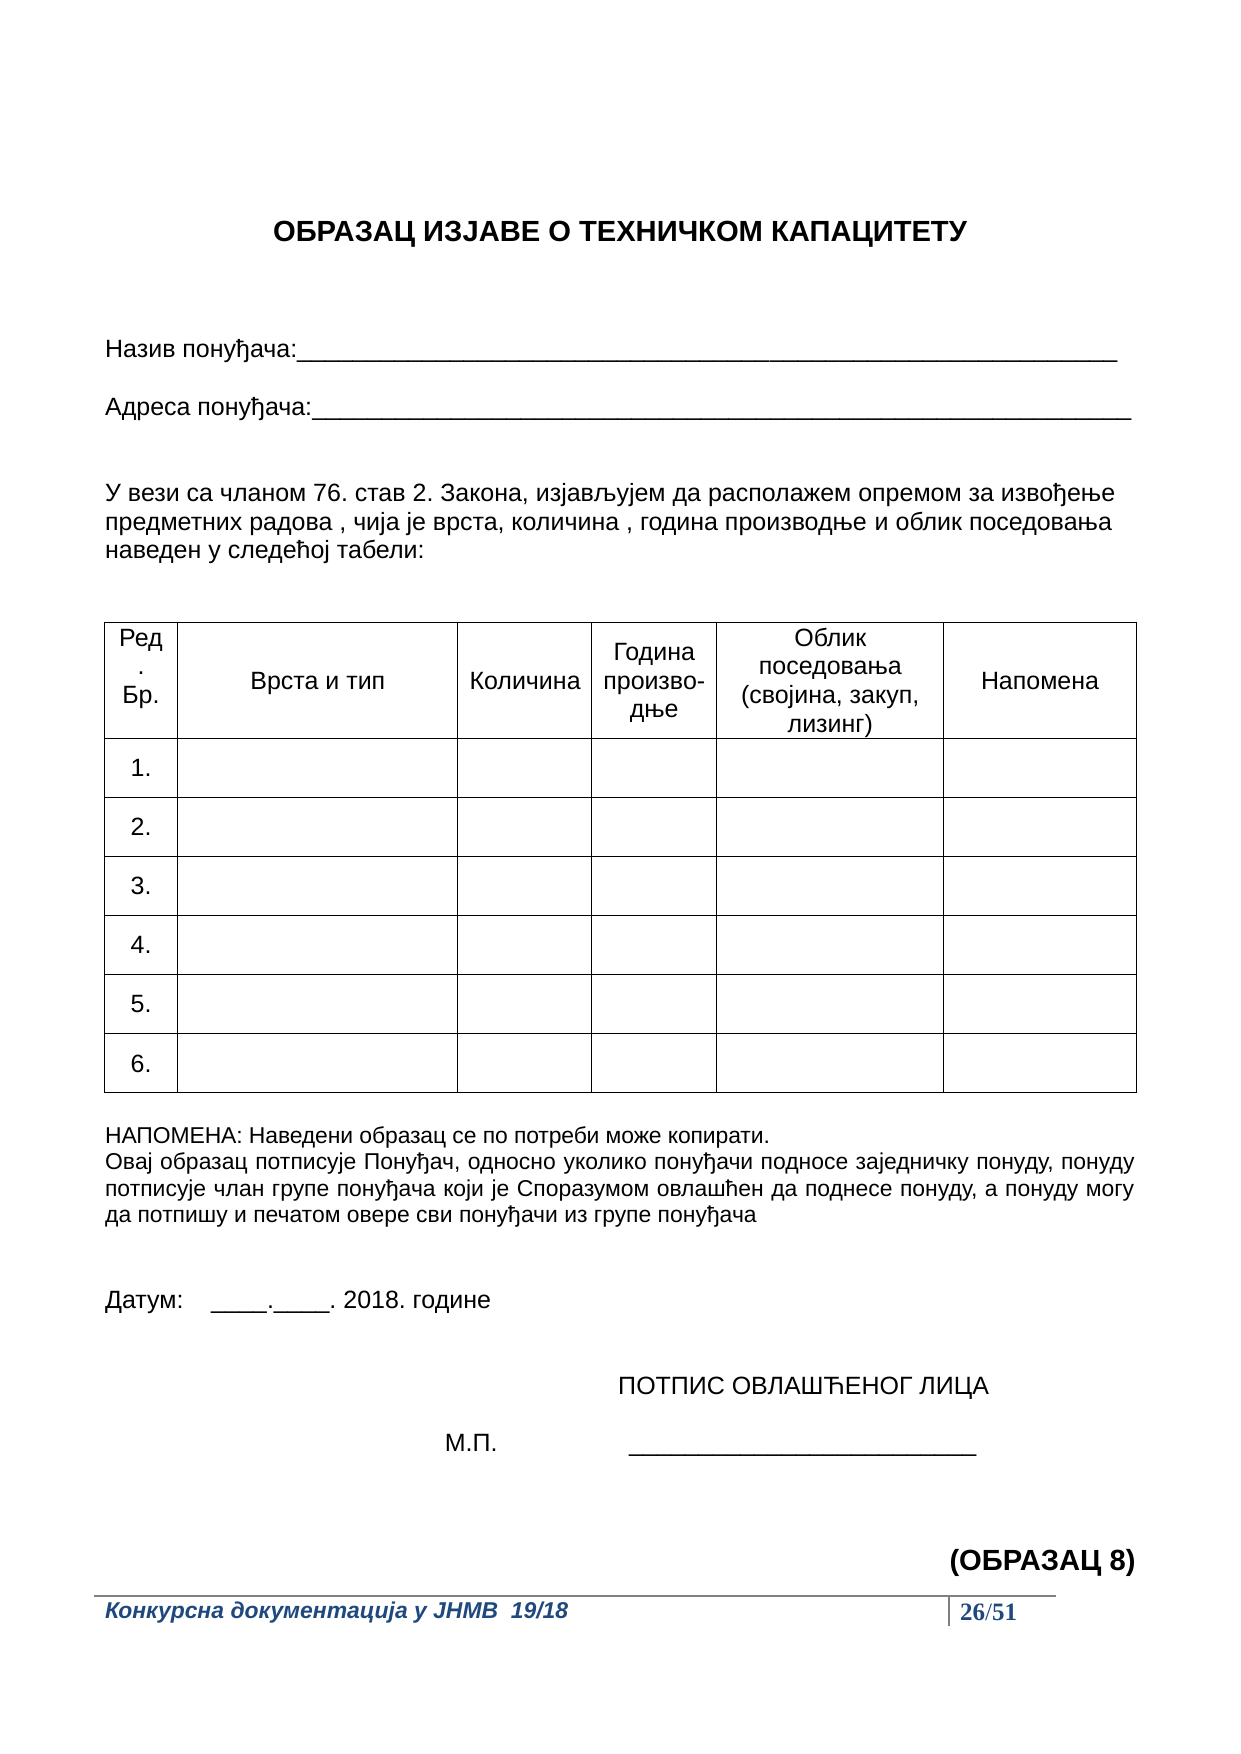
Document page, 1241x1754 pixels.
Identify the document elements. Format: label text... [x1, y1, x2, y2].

table_cell [592, 739, 716, 797]
table_cell 1. [105, 739, 177, 797]
table_cell [717, 857, 943, 915]
text (ОБРАЗАЦ 8) [105, 1543, 1135, 1577]
table_cell [178, 1034, 457, 1092]
table_cell [717, 975, 943, 1033]
table_cell [592, 1034, 716, 1092]
table_cell 2. [105, 798, 177, 856]
table_cell [592, 916, 716, 974]
table_cell 5. [105, 975, 177, 1033]
table_cell [178, 857, 457, 915]
table_cell [458, 975, 591, 1033]
text Овај образац потписује Понуђач, односно уколико понуђачи подносе заједничку понуду, понуду потписује члан групе понуђача који је Споразумом овлашћен да поднесе понуду, а понуду могу да потпишу и печатом овере сви понуђачи из групе понуђача [105, 1148, 1135, 1227]
table_cell [178, 975, 457, 1033]
text Датум: ____.____. 2018. године [105, 1285, 1135, 1313]
table_cell [944, 975, 1136, 1033]
table_cell [178, 798, 457, 856]
text ОБРАЗАЦ ИЗЈАВЕ О ТЕХНИЧКОМ КАПАЦИТЕТУ [105, 214, 1135, 248]
text НАПОМЕНА: Наведени образац се по потреби може копирати. [105, 1122, 1135, 1148]
table_header Ред. Бр. [105, 623, 177, 738]
table_cell [717, 916, 943, 974]
table_cell [458, 739, 591, 797]
table_cell 6. [105, 1034, 177, 1092]
text Назив понуђача:___________________________________________________________ [105, 334, 1135, 363]
table_cell [717, 739, 943, 797]
table_cell [178, 739, 457, 797]
table_cell [944, 798, 1136, 856]
table_cell [592, 857, 716, 915]
text Адреса понуђача:___________________________________________________________ [105, 392, 1135, 420]
table_cell [717, 798, 943, 856]
table_cell [458, 1034, 591, 1092]
table_cell [944, 857, 1136, 915]
table_cell [458, 916, 591, 974]
table_cell [944, 739, 1136, 797]
table_cell [178, 916, 457, 974]
table_cell [458, 857, 591, 915]
text ПОТПИС ОВЛАШЋЕНОГ ЛИЦА [105, 1371, 1135, 1400]
table_cell [592, 975, 716, 1033]
table_header Врста и тип [178, 623, 457, 738]
table_header Напомена [944, 623, 1136, 738]
table_header Облик поседовања (својина, закуп, лизинг) [717, 623, 943, 738]
table_header Година произво-дње [592, 623, 716, 738]
text У вези са чланом 76. став 2. Закона, изјављујем да располажем опремом за извођење предметних радова , чија је врста, количина , година производње и облик поседовања наведен у следећој табели: [105, 478, 1135, 564]
table_cell [944, 1034, 1136, 1092]
table_cell 4. [105, 916, 177, 974]
table_cell [944, 916, 1136, 974]
table_cell [592, 798, 716, 856]
table_cell 3. [105, 857, 177, 915]
text М.П. _________________________ [105, 1428, 1135, 1457]
table_cell [717, 1034, 943, 1092]
table_header Количина [458, 623, 591, 738]
table_cell [458, 798, 591, 856]
